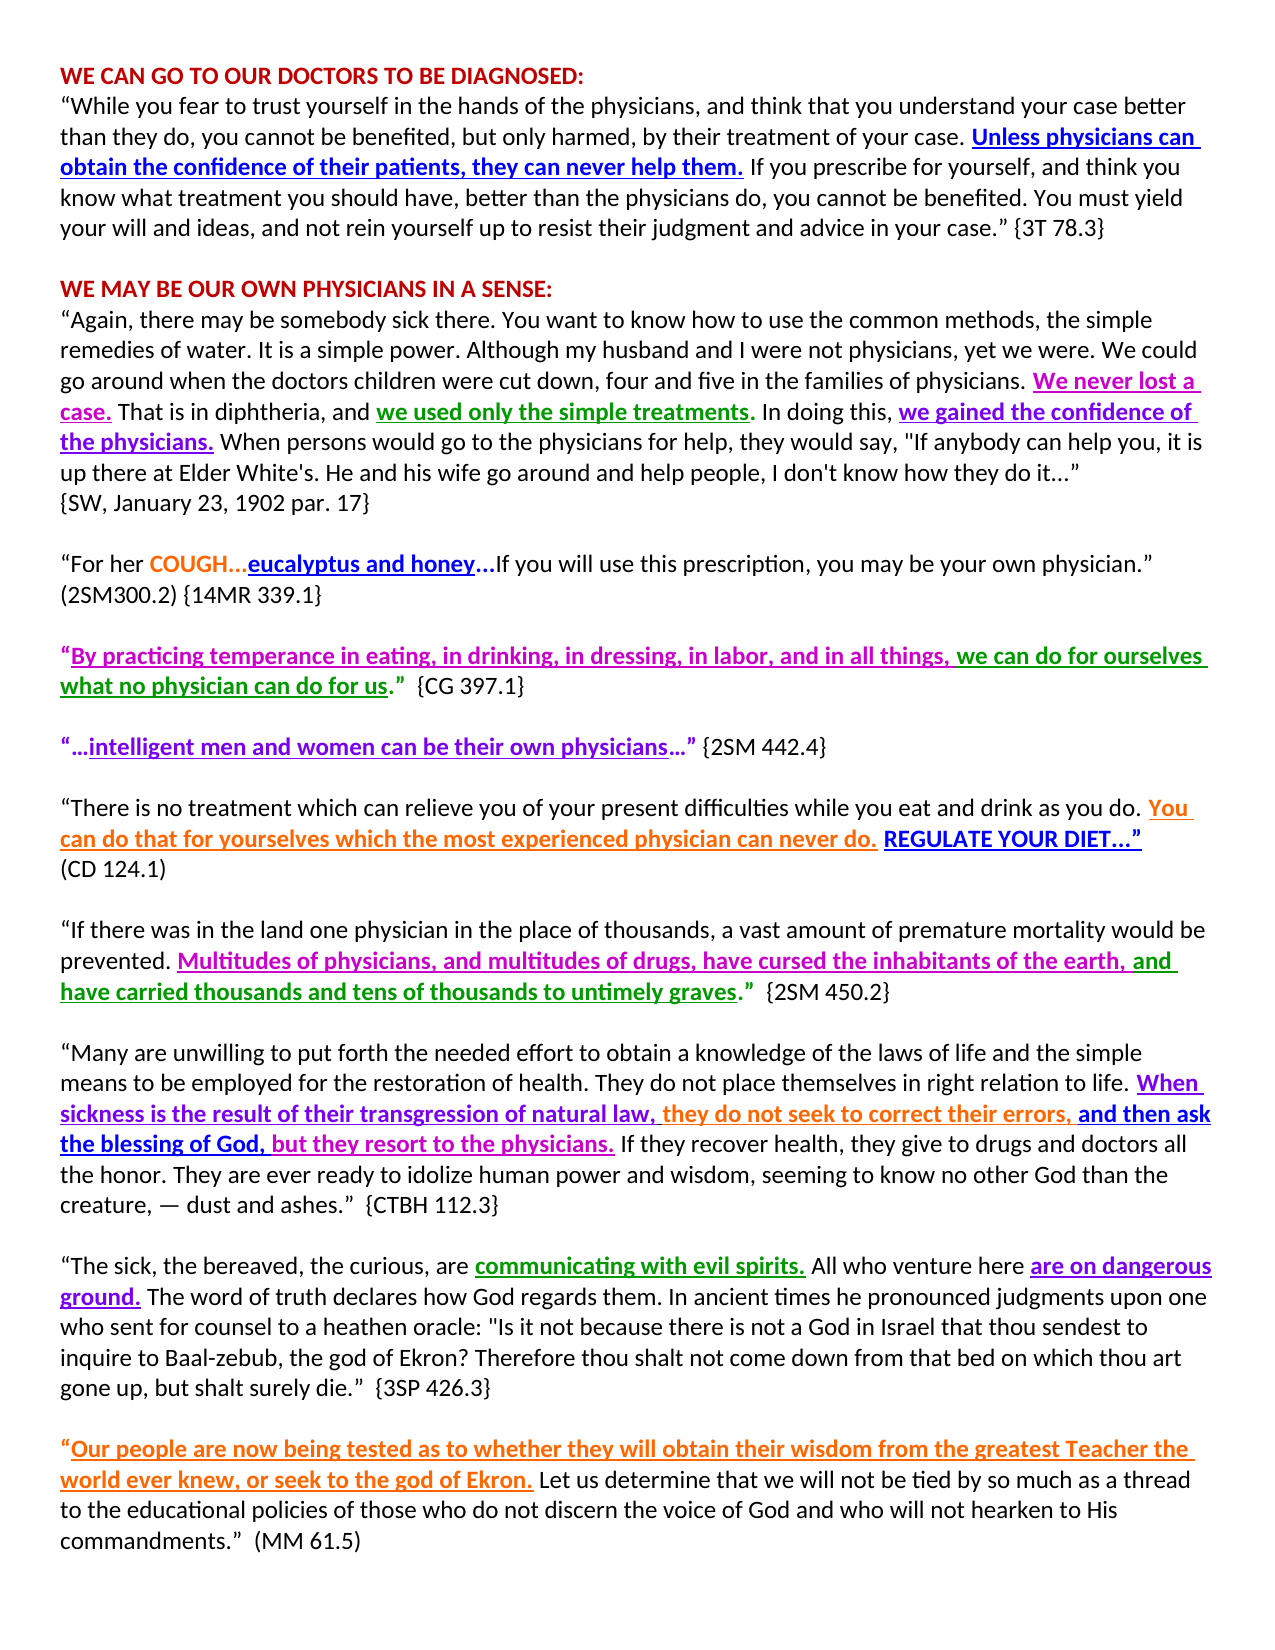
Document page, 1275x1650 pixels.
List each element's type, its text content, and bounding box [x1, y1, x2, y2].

text “…intelligent men and women can be their own physicians…” {2SM 442.4} [60, 731, 1215, 762]
text “By practicing temperance in eating, in drinking, in dressing, in labor, and in all things, we can do for ourselves what no physician can do for us.” {CG 397.1} [60, 640, 1215, 701]
text “Many are unwilling to put forth the needed effort to obtain a knowledge of the laws of life and the simple means to be employed for the restoration of health. They do not place themselves in right relation to life. When sickness is the result of their transgression of natural law, they do not seek to correct their errors, and then ask the blessing of God, but they resort to the physicians. If they recover health, they give to drugs and doctors all the honor. They are ever ready to idolize human power and wisdom, seeming to know no other God than the creature, — dust and ashes.” {CTBH 112.3} [60, 1037, 1215, 1220]
text WE MAY BE OUR OWN PHYSICIANS IN A SENSE: [60, 274, 1215, 304]
text “For her COUGH...eucalyptus and honey...If you will use this prescription, you may be your own physician.” [60, 548, 1215, 579]
text (2SM300.2) {14MR 339.1} [60, 579, 1215, 609]
text “While you fear to trust yourself in the hands of the physicians, and think that you understand your case better than they do, you cannot be benefited, but only harmed, by their treatment of your case. Unless physicians can obtain the confidence of their patients, they can never help them. If you prescribe for yourself, and think you know what treatment you should have, better than the physicians do, you cannot be benefited. You must yield your will and ideas, and not rein yourself up to resist their judgment and advice in your case.” {3T 78.3} [60, 91, 1215, 243]
text “There is no treatment which can relieve you of your present difficulties while you eat and drink as you do. You can do that for yourselves which the most experienced physician can never do. REGULATE YOUR DIET...” [60, 792, 1215, 853]
text “Our people are now being tested as to whether they will obtain their wisdom from the greatest Teacher the world ever knew, or seek to the god of Ekron. Let us determine that we will not be tied by so much as a thread to the educational policies of those who do not discern the voice of God and who will not hearken to His commandments.” (MM 61.5) [60, 1433, 1215, 1556]
text WE CAN GO TO OUR DOCTORS TO BE DIAGNOSED: [60, 60, 1215, 91]
text {SW, January 23, 1902 par. 17} [60, 487, 1215, 518]
text “If there was in the land one physician in the place of thousands, a vast amount of premature mortality would be prevented. Multitudes of physicians, and multitudes of drugs, have cursed the inhabitants of the earth, and have carried thousands and tens of thousands to untimely graves.” {2SM 450.2} [60, 914, 1215, 1006]
text “The sick, the bereaved, the curious, are communicating with evil spirits. All who venture here are on dangerous ground. The word of truth declares how God regards them. In ancient times he pronounced judgments upon one who sent for counsel to a heathen oracle: "Is it not because there is not a God in Israel that thou sendest to inquire to Baal-zebub, the god of Ekron? Therefore thou shalt not come down from that bed on which thou art gone up, but shalt surely die.” {3SP 426.3} [60, 1250, 1215, 1403]
text (CD 124.1) [60, 853, 1215, 884]
text “Again, there may be somebody sick there. You want to know how to use the common methods, the simple remedies of water. It is a simple power. Although my husband and I were not physicians, yet we were. We could go around when the doctors children were cut down, four and five in the families of physicians. We never lost a case. That is in diphtheria, and we used only the simple treatments. In doing this, we gained the confidence of the physicians. When persons would go to the physicians for help, they would say, "If anybody can help you, it is up there at Elder White's. He and his wife go around and help people, I don't know how they do it...” [60, 304, 1215, 487]
